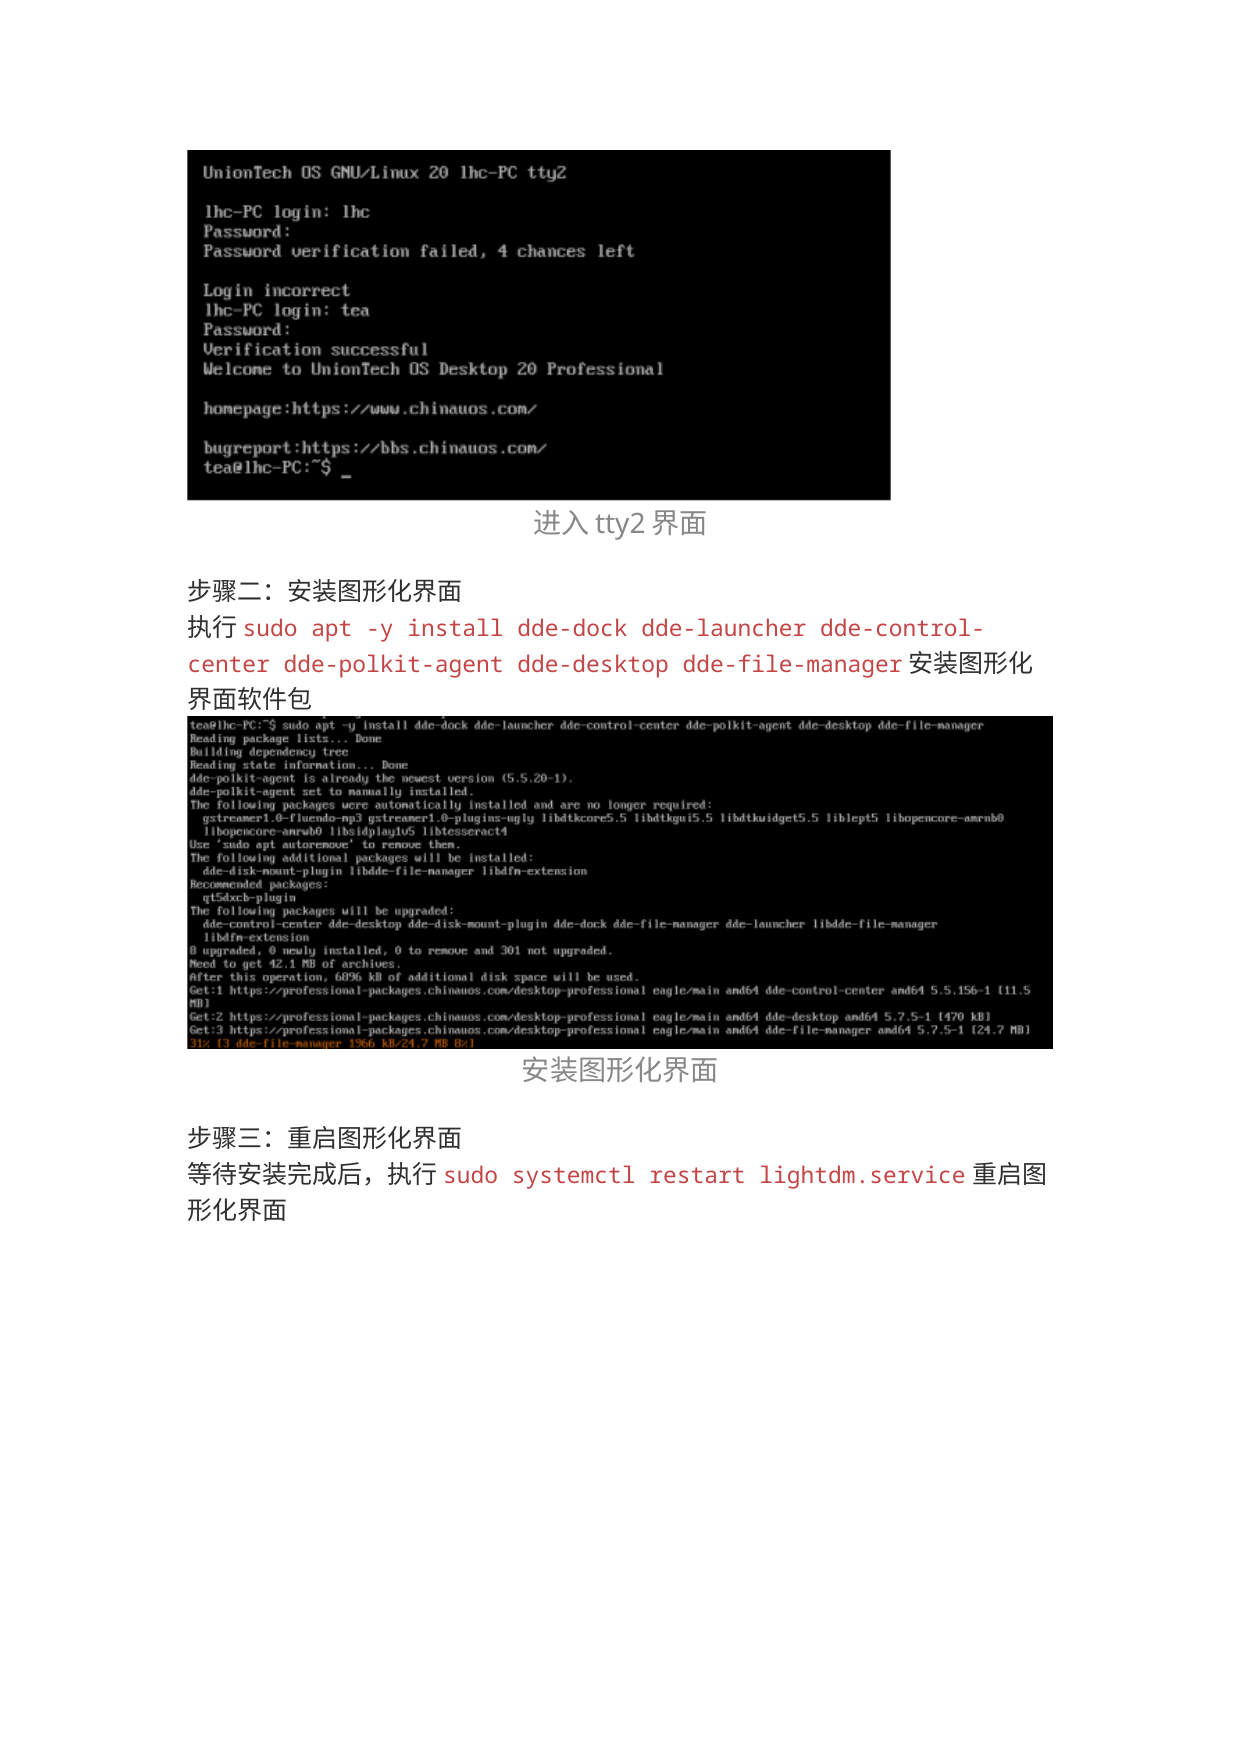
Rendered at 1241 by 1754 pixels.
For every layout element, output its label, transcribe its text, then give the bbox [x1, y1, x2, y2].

text 执行 sudo apt -y install dde-dock dde-launcher dde-control-center dde-polkit-agent dde-desktop dde-file-manager 安装图形化界面软件包 [187, 607, 1053, 716]
text 安装图形化界面 [187, 1049, 1053, 1089]
text 进入tty2界面 [187, 501, 1053, 542]
picture [187, 716, 1053, 1049]
text 等待安装完成后，执行 sudo systemctl restart lightdm.service 重启图形化界面 [187, 1154, 1053, 1227]
text 步骤二：安装图形化界面 [187, 571, 1053, 607]
picture [187, 150, 891, 502]
text 步骤三：重启图形化界面 [187, 1118, 1053, 1154]
